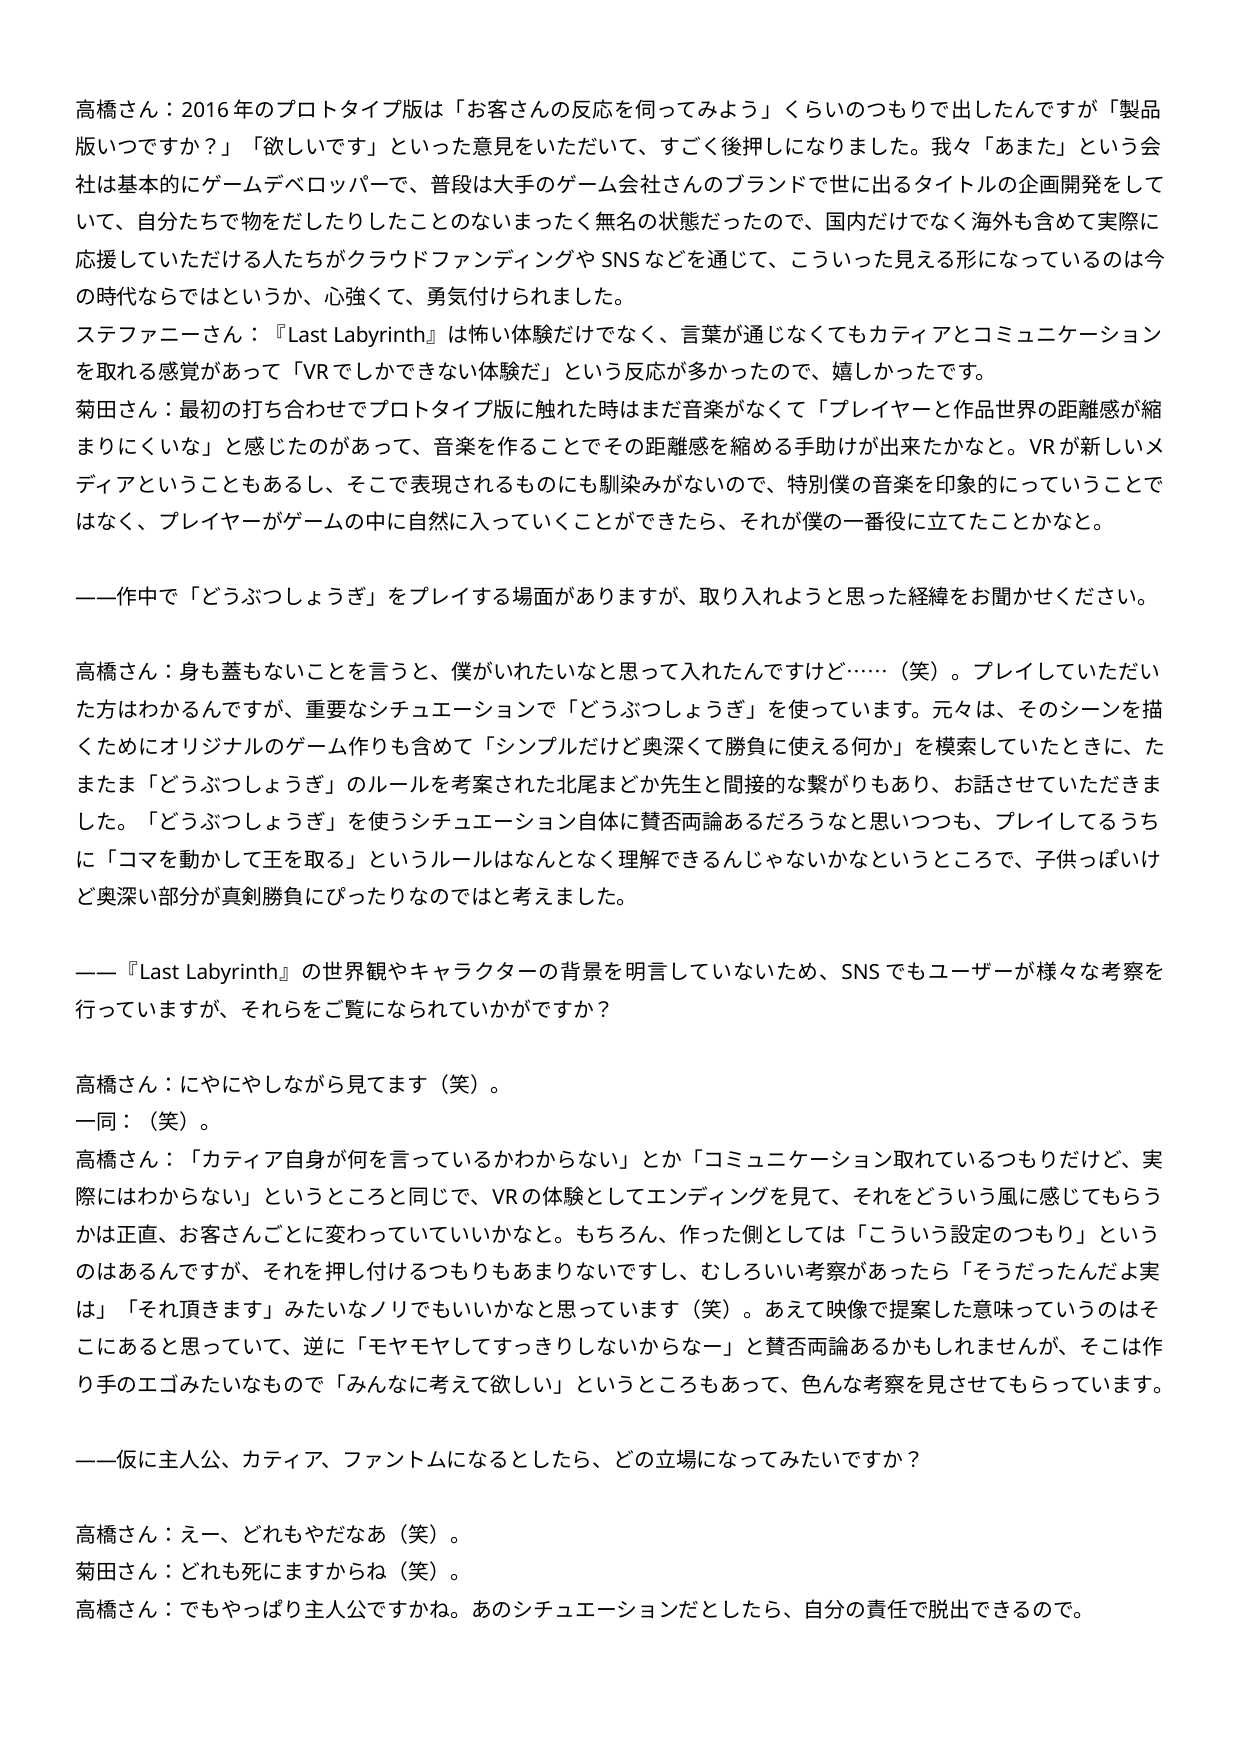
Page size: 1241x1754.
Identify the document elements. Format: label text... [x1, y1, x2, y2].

text ――『Last Labyrinth』の世界観やキャラクターの背景を明言していないため、SNSでもユーザーが様々な考察を行っていますが、それらをご覧になられていかがですか？ [75, 952, 1165, 1027]
text 菊田さん：最初の打ち合わせでプロトタイプ版に触れた時はまだ音楽がなくて「プレイヤーと作品世界の距離感が縮まりにくいな」と感じたのがあって、音楽を作ることでその距離感を縮める手助けが出来たかなと。VRが新しいメディアということもあるし、そこで表現されるものにも馴染みがないので、特別僕の音楽を印象的にっていうことではなく、プレイヤーがゲームの中に自然に入っていくことができたら、それが僕の一番役に立てたことかなと。 [75, 389, 1165, 539]
text 高橋さん：えー、どれもやだなあ（笑）。 [75, 1514, 1165, 1552]
text 高橋さん：「カティア自身が何を言っているかわからない」とか「コミュニケーション取れているつもりだけど、実際にはわからない」というところと同じで、VRの体験としてエンディングを見て、それをどういう風に感じてもらうかは正直、お客さんごとに変わっていていいかなと。もちろん、作った側としては「こういう設定のつもり」というのはあるんですが、それを押し付けるつもりもあまりないですし、むしろいい考察があったら「そうだったんだよ実は」「それ頂きます」みたいなノリでもいいかなと思っています（笑）。あえて映像で提案した意味っていうのはそこにあると思っていて、逆に「モヤモヤしてすっきりしないからなー」と賛否両論あるかもしれませんが、そこは作り手のエゴみたいなもので「みんなに考えて欲しい」というところもあって、色んな考察を見させてもらっています。 [75, 1139, 1165, 1402]
text 高橋さん：身も蓋もないことを言うと、僕がいれたいなと思って入れたんですけど……（笑）。プレイしていただいた方はわかるんですが、重要なシチュエーションで「どうぶつしょうぎ」を使っています。元々は、そのシーンを描くためにオリジナルのゲーム作りも含めて「シンプルだけど奥深くて勝負に使える何か」を模索していたときに、たまたま「どうぶつしょうぎ」のルールを考案された北尾まどか先生と間接的な繋がりもあり、お話させていただきました。「どうぶつしょうぎ」を使うシチュエーション自体に賛否両論あるだろうなと思いつつも、プレイしてるうちに「コマを動かして王を取る」というルールはなんとなく理解できるんじゃないかなというところで、子供っぽいけど奥深い部分が真剣勝負にぴったりなのではと考えました。 [75, 652, 1165, 914]
text ステファニーさん：『Last Labyrinth』は怖い体験だけでなく、言葉が通じなくてもカティアとコミュニケーションを取れる感覚があって「VRでしかできない体験だ」という反応が多かったので、嬉しかったです。 [75, 314, 1165, 389]
text 高橋さん：でもやっぱり主人公ですかね。あのシチュエーションだとしたら、自分の責任で脱出できるので。 [75, 1589, 1165, 1627]
text 高橋さん：2016年のプロトタイプ版は「お客さんの反応を伺ってみよう」くらいのつもりで出したんですが「製品版いつですか？」「欲しいです」といった意見をいただいて、すごく後押しになりました。我々「あまた」という会社は基本的にゲームデベロッパーで、普段は大手のゲーム会社さんのブランドで世に出るタイトルの企画開発をしていて、自分たちで物をだしたりしたことのないまったく無名の状態だったので、国内だけでなく海外も含めて実際に応援していただける人たちがクラウドファンディングやSNSなどを通じて、こういった見える形になっているのは今の時代ならではというか、心強くて、勇気付けられました。 [75, 89, 1165, 314]
text 高橋さん：にやにやしながら見てます（笑）。 [75, 1064, 1165, 1102]
text 菊田さん：どれも死にますからね（笑）。 [75, 1552, 1165, 1589]
text ――作中で「どうぶつしょうぎ」をプレイする場面がありますが、取り入れようと思った経緯をお聞かせください。 [75, 577, 1165, 614]
text ――仮に主人公、カティア、ファントムになるとしたら、どの立場になってみたいですか？ [75, 1439, 1165, 1477]
text 一同：（笑）。 [75, 1102, 1165, 1139]
